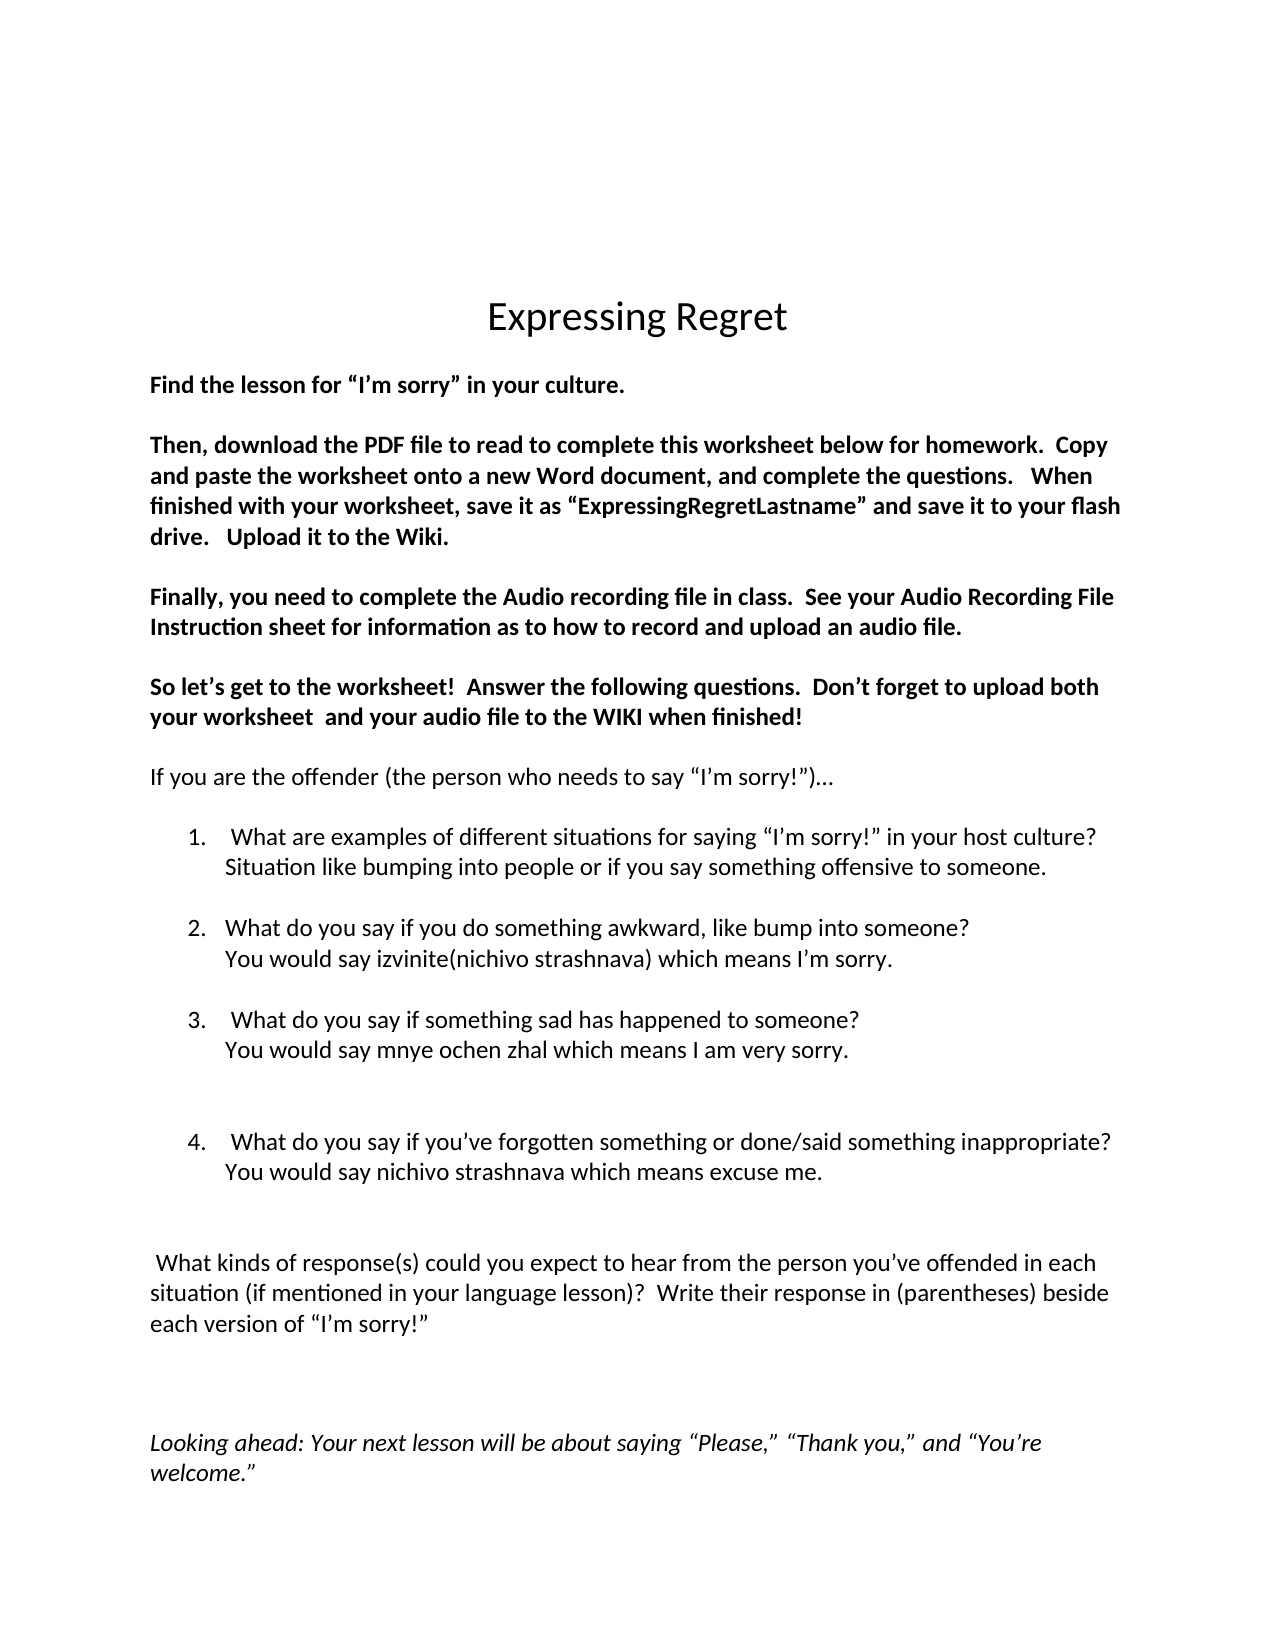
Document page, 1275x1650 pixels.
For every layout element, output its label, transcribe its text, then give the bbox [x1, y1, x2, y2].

text Finally, you need to complete the Audio recording file in class. See your Audio Recording File Instruction sheet for information as to how to record and upload an audio file. [150, 581, 1125, 642]
list What do you say if something sad has happened to someone? [187, 1004, 1125, 1034]
list What do you say if you’ve forgotten something or done/said something inappropriate? [187, 1126, 1125, 1156]
text Expressing Regret [150, 290, 1125, 341]
list You would say izvinite(nichivo strashnava) which means I’m sorry. [225, 943, 1125, 973]
list You would say mnye ochen zhal which means I am very sorry. [225, 1034, 1125, 1065]
text So let’s get to the worksheet! Answer the following questions. Don’t forget to upload both your worksheet and your audio file to the WIKI when finished! [150, 671, 1125, 732]
list You would say nichivo strashnava which means excuse me. [225, 1156, 1125, 1187]
list What are examples of different situations for saying “I’m sorry!” in your host culture? [187, 821, 1125, 851]
text Find the lesson for “I’m sorry” in your culture. [150, 370, 1125, 400]
text Then, download the PDF file to read to complete this worksheet below for homework. Copy and paste the worksheet onto a new Word document, and complete the questions. When finished with your worksheet, save it as “ExpressingRegretLastname” and save it to your flash drive. Upload it to the Wiki. [150, 429, 1125, 551]
list What do you say if you do something awkward, like bump into someone? [187, 912, 1125, 943]
text If you are the offender (the person who needs to say “I’m sorry!”)… [150, 761, 1125, 792]
list Situation like bumping into people or if you say something offensive to someone. [225, 851, 1125, 882]
text What kinds of response(s) could you expect to hear from the person you’ve offended in each situation (if mentioned in your language lesson)? Write their response in (parentheses) beside each version of “I’m sorry!” [150, 1247, 1125, 1338]
text Looking ahead: Your next lesson will be about saying “Please,” “Thank you,” and “You’re welcome.” [150, 1427, 1125, 1488]
